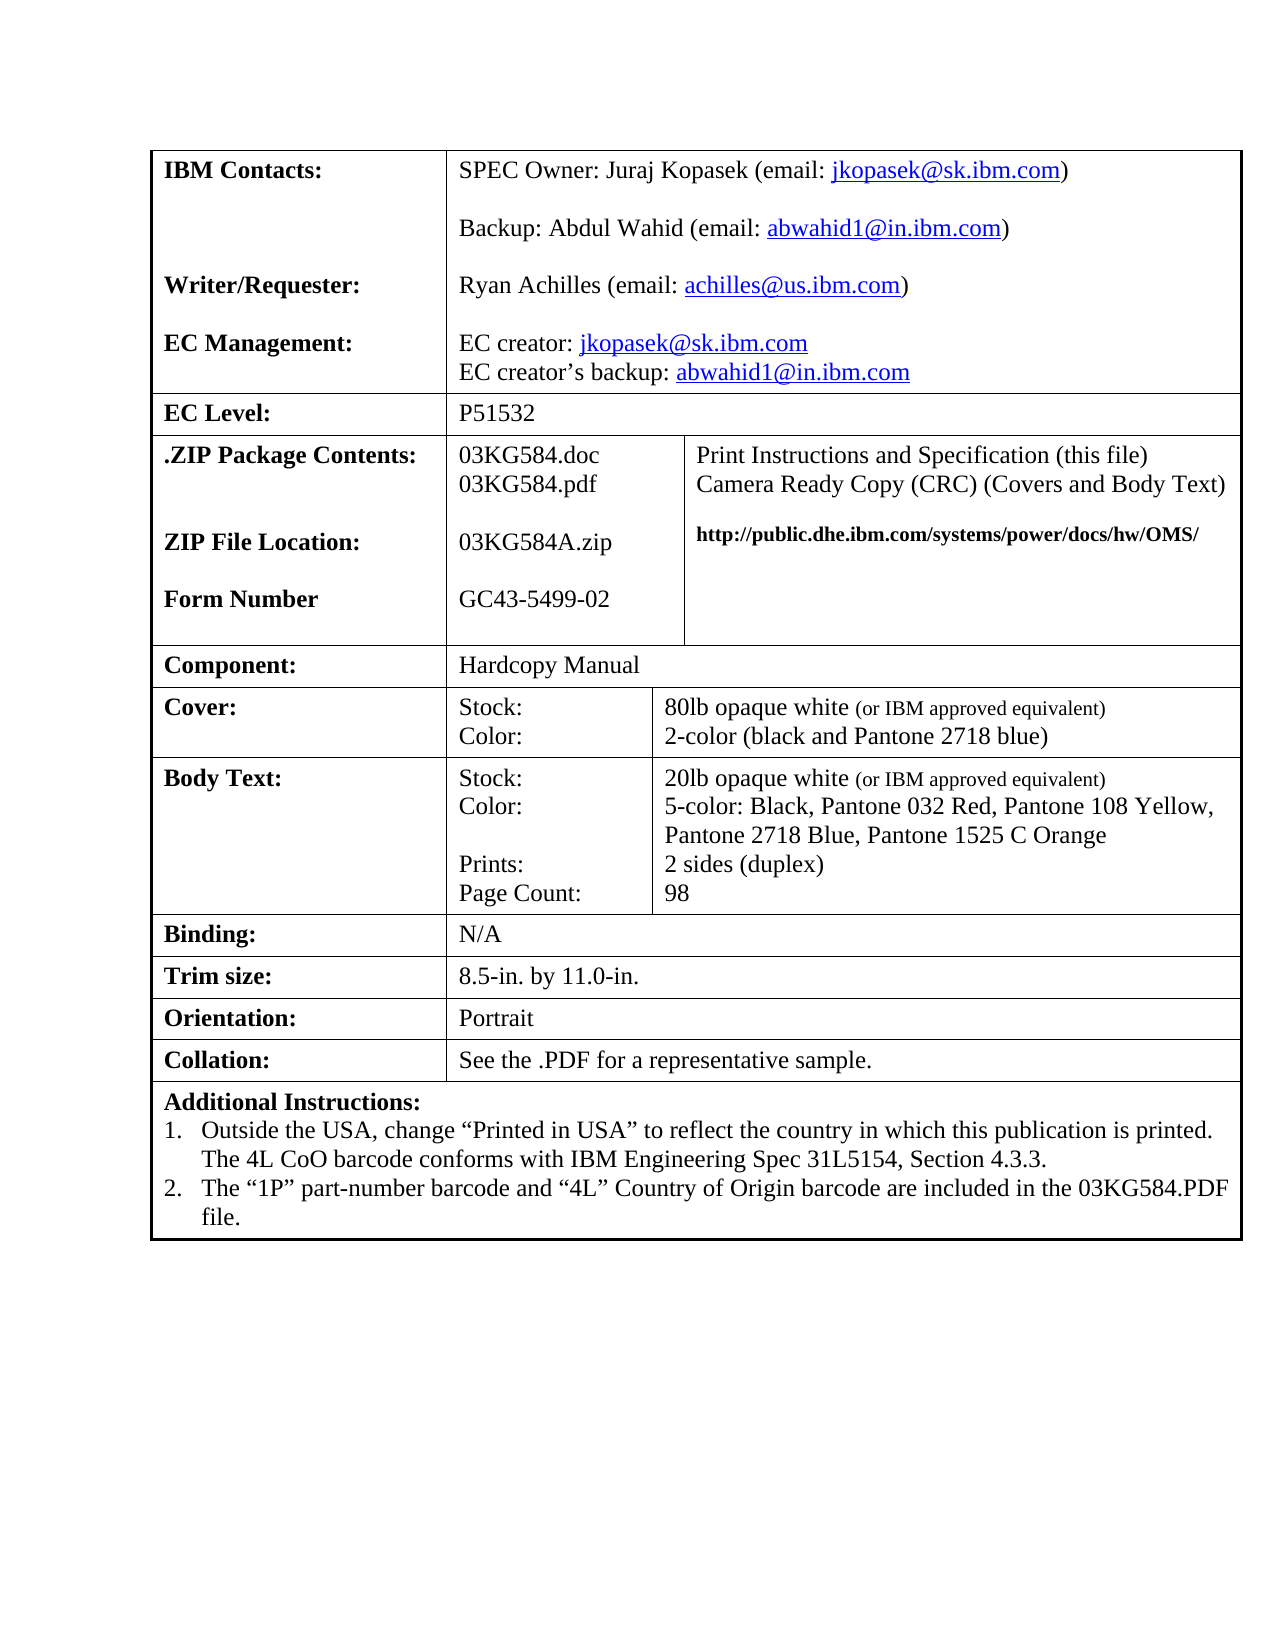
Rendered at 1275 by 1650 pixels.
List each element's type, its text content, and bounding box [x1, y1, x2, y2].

table_cell Stock: Color: Prints: Page Count: [447, 758, 652, 914]
table_cell Orientation: [153, 999, 446, 1039]
table_cell Print Instructions and Specification (this file) Camera Ready Copy (CRC) (Covers and Body Text) http://public.dhe.ibm.com/systems/power/docs/hw/OMS/ [685, 436, 1240, 645]
table_cell .ZIP Package Contents: ZIP File Location: Form Number [153, 436, 446, 645]
table_cell Portrait [447, 999, 1240, 1039]
table_cell 03KG584.doc 03KG584.pdf 03KG584A.zip GC43-5499-02 [447, 436, 684, 645]
table_cell Collation: [153, 1040, 446, 1081]
table_cell 8.5-in. by 11.0-in. [447, 957, 1240, 997]
table_cell See the .PDF for a representative sample. [447, 1040, 1240, 1081]
table_cell EC Level: [153, 394, 446, 435]
table_cell Binding: [153, 915, 446, 956]
table_cell 20lb opaque white (or IBM approved equivalent) 5-color: Black, Pantone 032 Red, Pantone 108 Yellow, Pantone 2718 Blue, Pantone 1525 C Orange 2 sides (duplex) 98 [653, 758, 1240, 914]
table_cell Stock: Color: [447, 688, 652, 757]
table_cell Hardcopy Manual [447, 646, 1240, 687]
table_cell P51532 [447, 394, 1240, 435]
table_header IBM Contacts: Writer/Requester: EC Management: [153, 151, 446, 393]
table_cell Component: [153, 646, 446, 687]
table_cell Cover: [153, 688, 446, 757]
table_cell Additional Instructions: Outside the USA, change “Printed in USA” to reflect the country in which this publication is printed. The 4L CoO barcode conforms with IBM Engineering Spec 31L5154, Section 4.3.3. The “1P” part-number barcode and “4L” Country of Origin barcode are included in the 03KG584.PDF file. [153, 1082, 1240, 1238]
table_cell Body Text: [153, 758, 446, 914]
table_cell 80lb opaque white (or IBM approved equivalent) 2-color (black and Pantone 2718 blue) [653, 688, 1240, 757]
table_cell Trim size: [153, 957, 446, 997]
table_header SPEC Owner: Juraj Kopasek (email: jkopasek@sk.ibm.com) Backup: Abdul Wahid (email: abwahid1@in.ibm.com) Ryan Achilles (email: achilles@us.ibm.com) EC creator: jkopasek@sk.ibm.com EC creator’s backup: abwahid1@in.ibm.com [447, 151, 1240, 393]
table_cell N/A [447, 915, 1240, 956]
